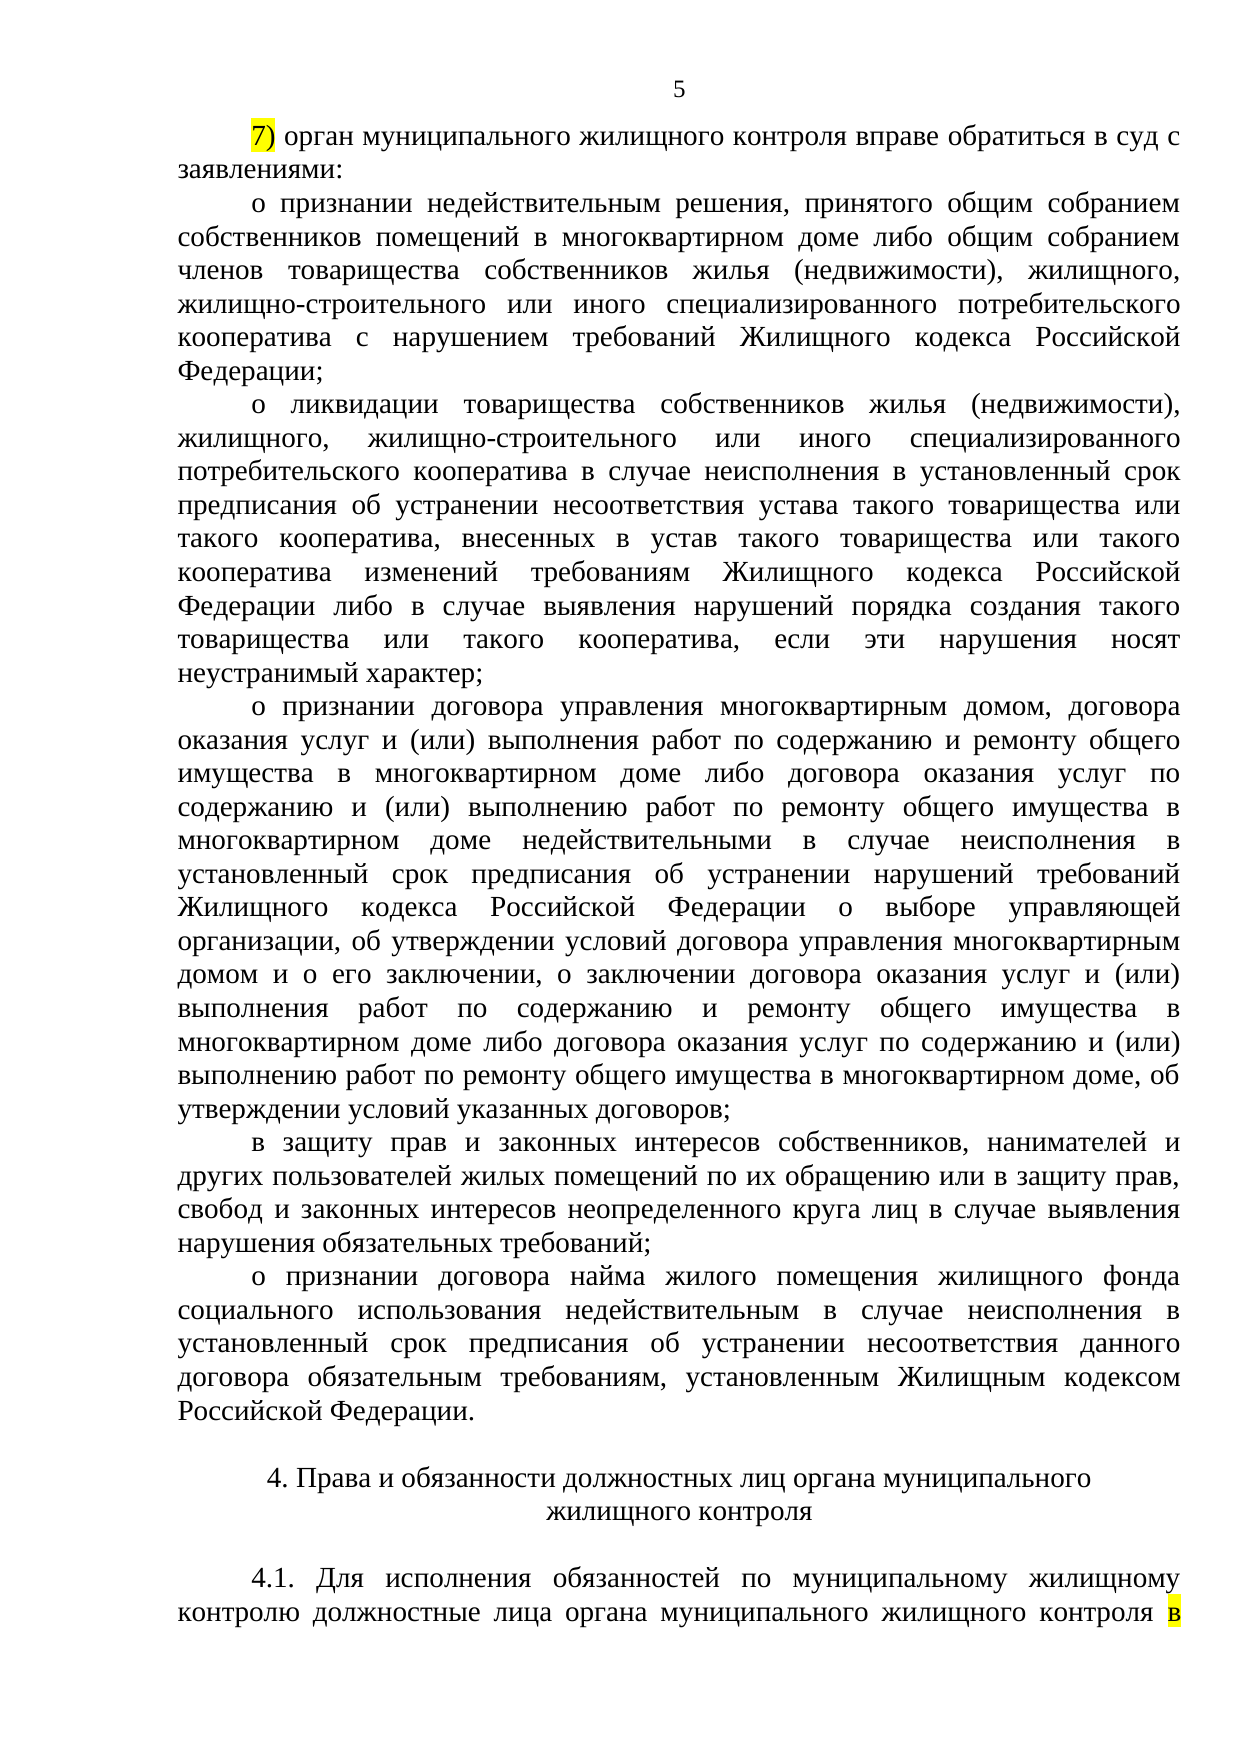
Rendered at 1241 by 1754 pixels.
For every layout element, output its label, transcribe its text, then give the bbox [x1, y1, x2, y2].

text жилищного контроля [177, 1493, 1181, 1527]
text о признании договора найма жилого помещения жилищного фонда социального использования недействительным в случае неисполнения в установленный срок предписания об устранении несоответствия данного договора обязательным требованиям, установленным Жилищным кодексом Российской Федерации. [177, 1258, 1181, 1426]
text о ликвидации товарищества собственников жилья (недвижимости), жилищного, жилищно-строительного или иного специализированного потребительского кооператива в случае неисполнения в установленный срок предписания об устранении несоответствия устава такого товарищества или такого кооператива, внесенных в устав такого товарищества или такого кооператива изменений требованиям Жилищного кодекса Российской Федерации либо в случае выявления нарушений порядка создания такого товарищества или такого кооператива, если эти нарушения носят неустранимый характер; [177, 386, 1181, 688]
text о признании договора управления многоквартирным домом, договора оказания услуг и (или) выполнения работ по содержанию и ремонту общего имущества в многоквартирном доме либо договора оказания услуг по содержанию и (или) выполнению работ по ремонту общего имущества в многоквартирном доме недействительными в случае неисполнения в установленный срок предписания об устранении нарушений требований Жилищного кодекса Российской Федерации о выборе управляющей организации, об утверждении условий договора управления многоквартирным домом и о его заключении, о заключении договора оказания услуг и (или) выполнения работ по содержанию и ремонту общего имущества в многоквартирном доме либо договора оказания услуг по содержанию и (или) выполнению работ по ремонту общего имущества в многоквартирном доме, об утверждении условий указанных договоров; [177, 688, 1181, 1124]
text в защиту прав и законных интересов собственников, нанимателей и других пользователей жилых помещений по их обращению или в защиту прав, свобод и законных интересов неопределенного круга лиц в случае выявления нарушения обязательных требований; [177, 1124, 1181, 1258]
text 7) орган муниципального жилищного контроля вправе обратиться в суд с заявлениями: [177, 118, 1181, 185]
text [177, 1560, 1181, 1627]
text 4. Права и обязанности должностных лиц органа муниципального [177, 1460, 1181, 1493]
text о признании недействительным решения, принятого общим собранием собственников помещений в многоквартирном доме либо общим собранием членов товарищества собственников жилья (недвижимости), жилищного, жилищно-строительного или иного специализированного потребительского кооператива с нарушением требований Жилищного кодекса Российской Федерации; [177, 185, 1181, 386]
